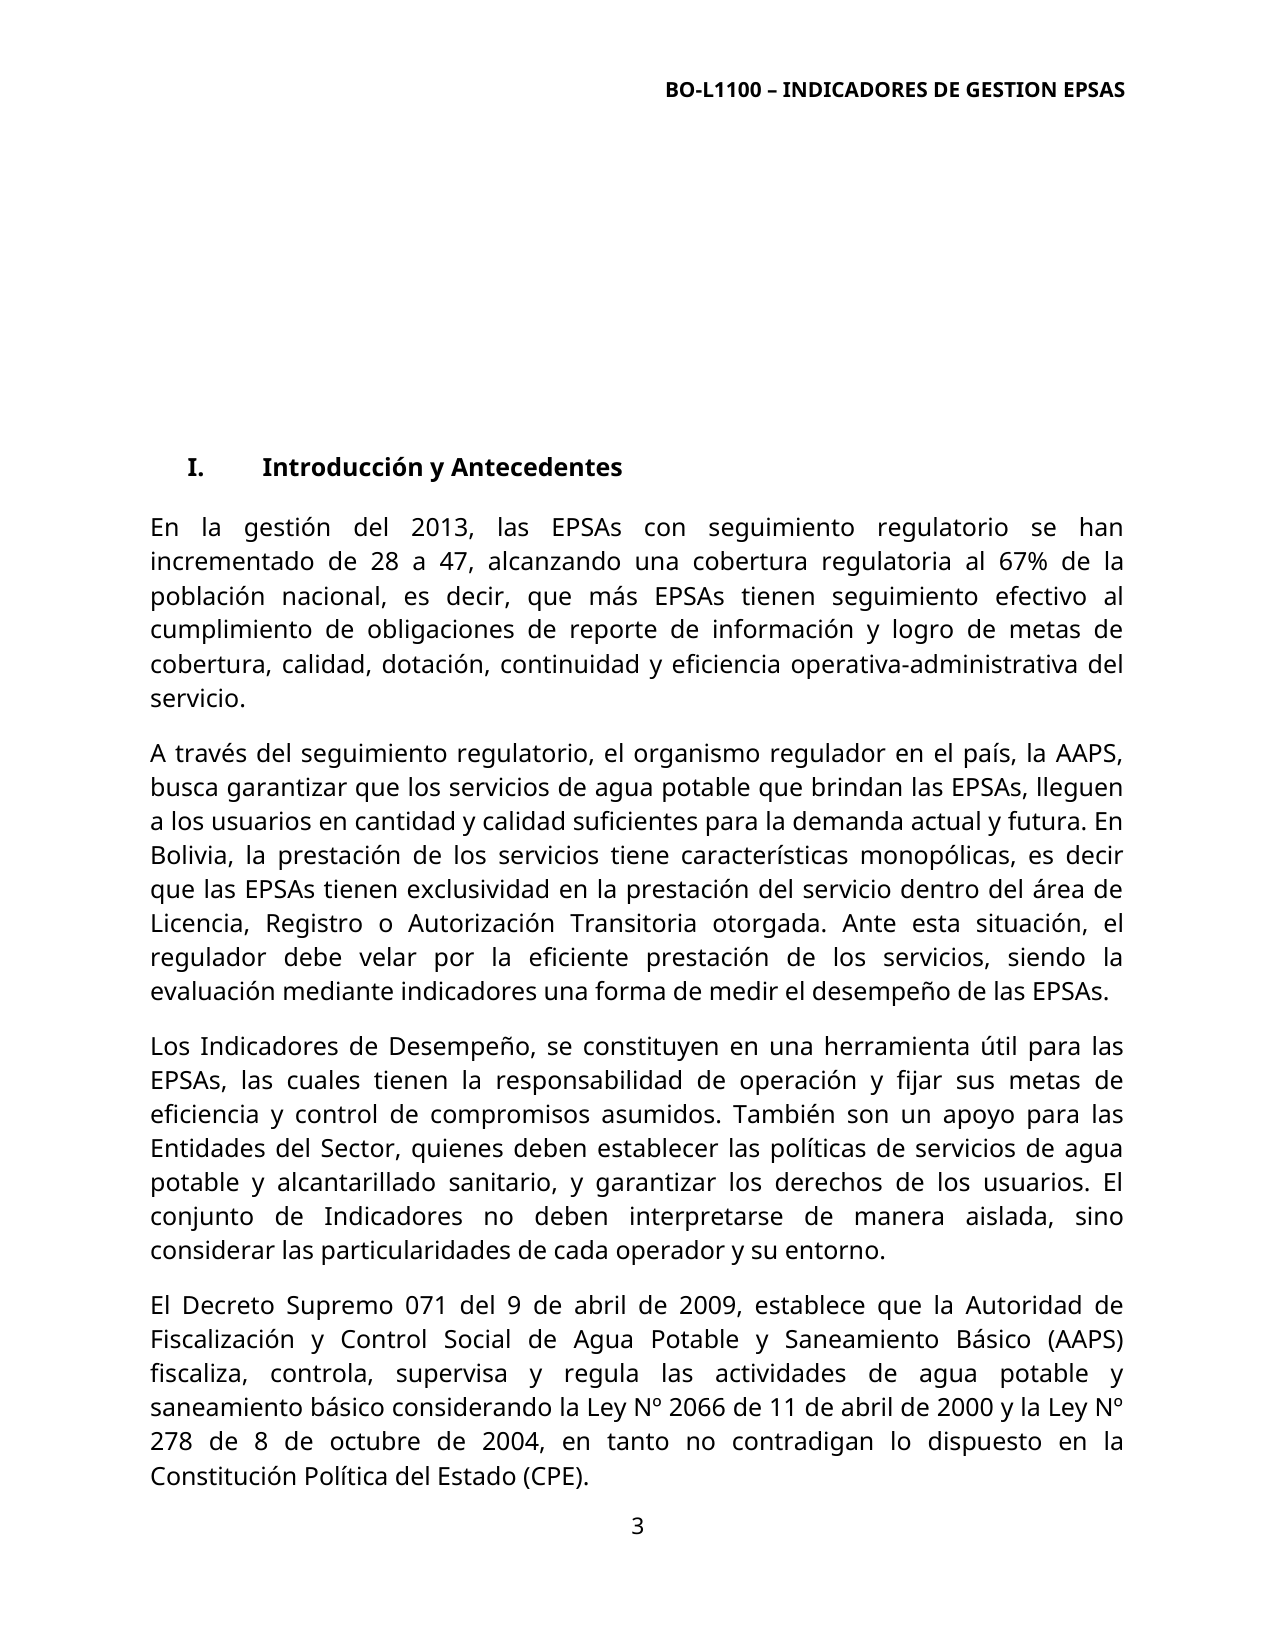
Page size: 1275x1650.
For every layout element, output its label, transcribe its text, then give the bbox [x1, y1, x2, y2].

text El Decreto Supremo 071 del 9 de abril de 2009, establece que la Autoridad de Fiscalización y Control Social de Agua Potable y Saneamiento Básico (AAPS) fiscaliza, controla, supervisa y regula las actividades de agua potable y saneamiento básico considerando la Ley Nº 2066 de 11 de abril de 2000 y la Ley Nº 278 de 8 de octubre de 2004, en tanto no contradigan lo dispuesto en la Constitución Política del Estado (CPE). [150, 1288, 1125, 1492]
text Los Indicadores de Desempeño, se constituyen en una herramienta útil para las EPSAs, las cuales tienen la responsabilidad de operación y fijar sus metas de eficiencia y control de compromisos asumidos. También son un apoyo para las Entidades del Sector, quienes deben establecer las políticas de servicios de agua potable y alcantarillado sanitario, y garantizar los derechos de los usuarios. El conjunto de Indicadores no deben interpretarse de manera aislada, sino considerar las particularidades de cada operador y su entorno. [150, 1028, 1125, 1267]
text A través del seguimiento regulatorio, el organismo regulador en el país, la AAPS, busca garantizar que los servicios de agua potable que brindan las EPSAs, lleguen a los usuarios en cantidad y calidad suficientes para la demanda actual y futura. En Bolivia, la prestación de los servicios tiene características monopólicas, es decir que las EPSAs tienen exclusividad en la prestación del servicio dentro del área de Licencia, Registro o Autorización Transitoria otorgada. Ante esta situación, el regulador debe velar por la eficiente prestación de los servicios, siendo la evaluación mediante indicadores una forma de medir el desempeño de las EPSAs. [150, 735, 1125, 1008]
list Introducción y Antecedentes [187, 450, 1125, 484]
text En la gestión del 2013, las EPSAs con seguimiento regulatorio se han incrementado de 28 a 47, alcanzando una cobertura regulatoria al 67% de la población nacional, es decir, que más EPSAs tienen seguimiento efectivo al cumplimiento de obligaciones de reporte de información y logro de metas de cobertura, calidad, dotación, continuidad y eficiencia operativa-administrativa del servicio. [150, 510, 1125, 714]
